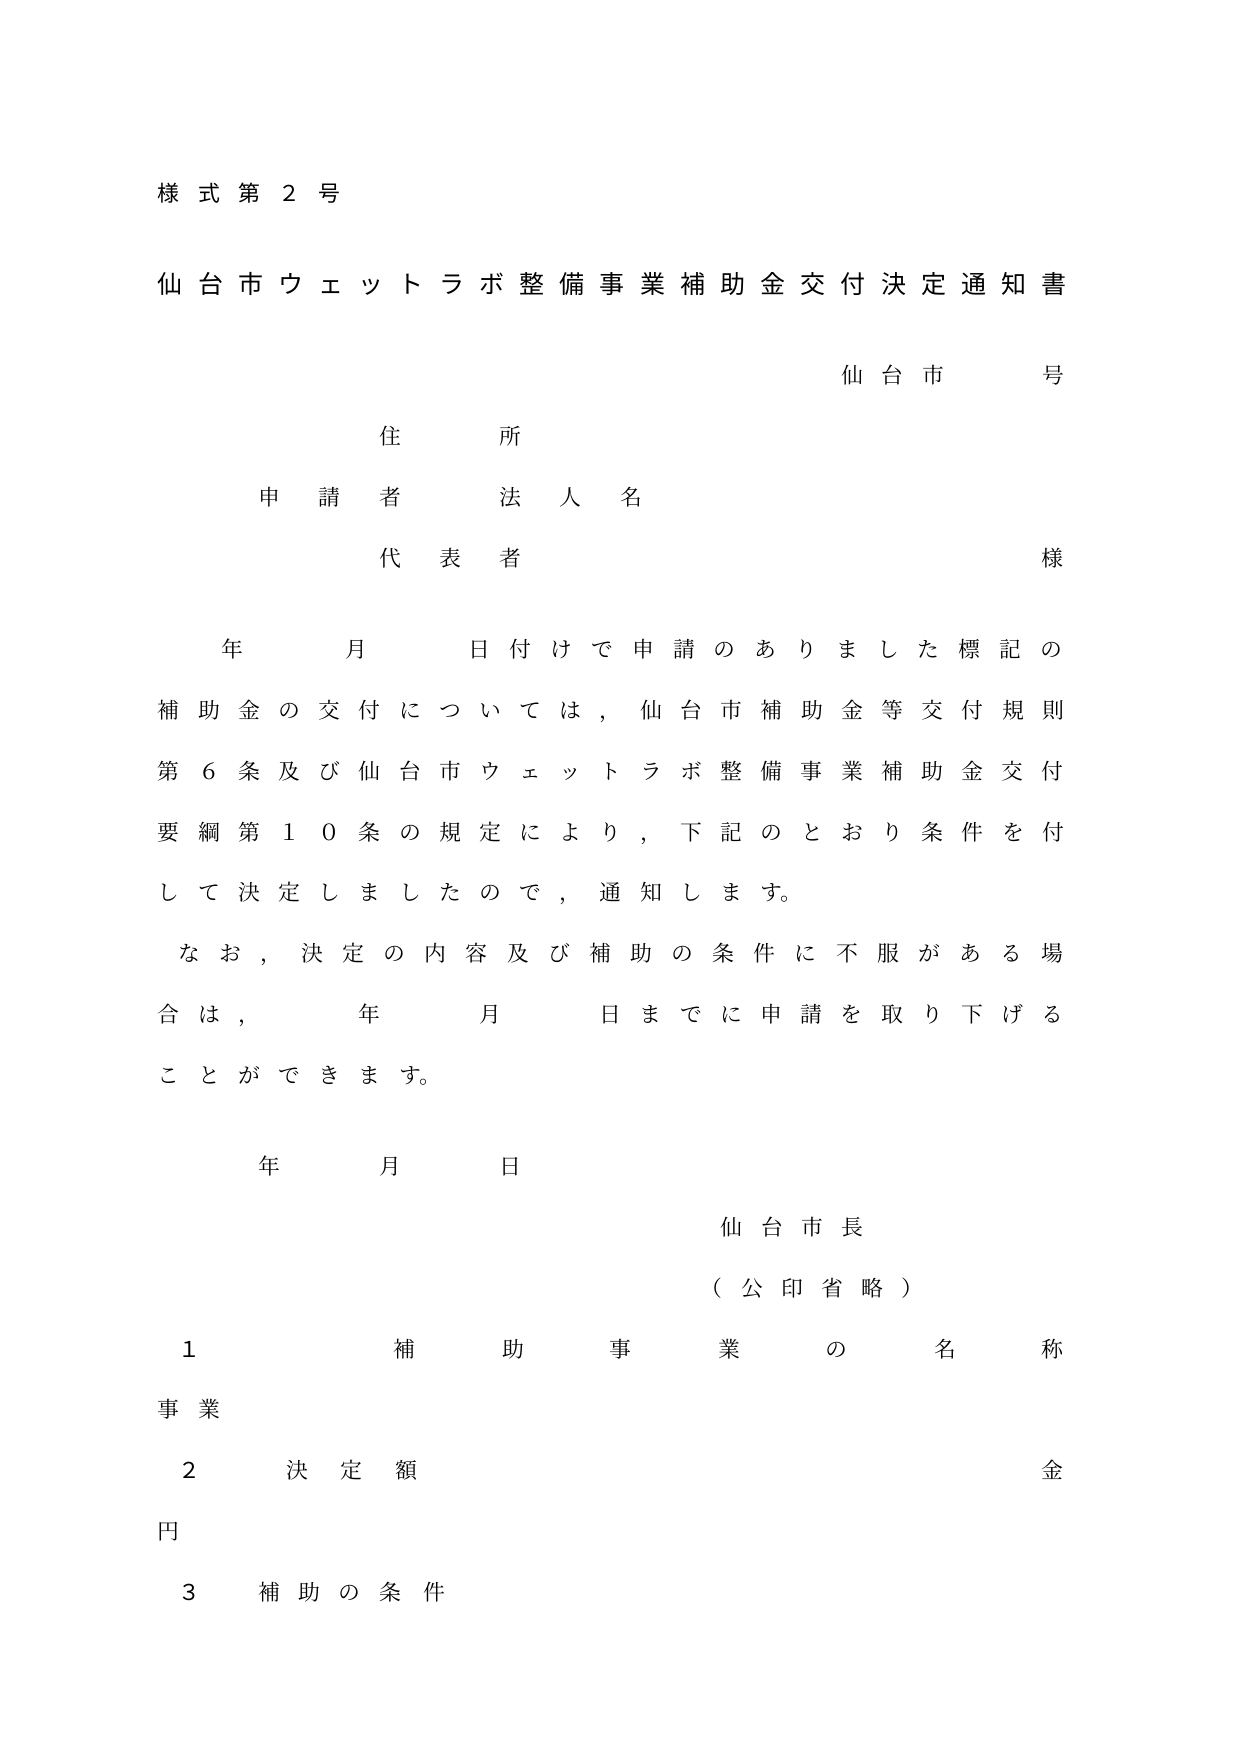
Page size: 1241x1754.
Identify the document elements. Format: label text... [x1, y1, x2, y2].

text 年 月 日 [158, 1134, 1082, 1195]
text 申 請 者 法 人 名 [158, 465, 1082, 526]
text 仙台市長 [158, 1195, 1082, 1256]
text ３ 補助の条件 [158, 1560, 1082, 1621]
text ２ 決定額 金 円 [158, 1439, 1082, 1560]
text 年 月 日付けで申請のありました標記の補助金の交付については，仙台市補助金等交付規則第６条及び仙台市ウェットラボ整備事業補助金交付要綱第１０条の規定により，下記のとおり条件を付して決定しましたので，通知します。 [158, 617, 1082, 922]
text 住 所 [158, 404, 1082, 465]
text １ 補助事業の名称 事業 [158, 1317, 1082, 1439]
text 仙台市ウェットラボ整備事業補助金交付決定通知書 [158, 252, 1082, 313]
text 仙台市 号 [158, 344, 1082, 404]
text なお，決定の内容及び補助の条件に不服がある場合は， 年 月 日までに申請を取り下げることができます。 [158, 922, 1082, 1104]
text 様式第２号 [158, 161, 1082, 222]
text （公印省略） [158, 1256, 1082, 1317]
text 代 表 者 様 [158, 526, 1082, 587]
